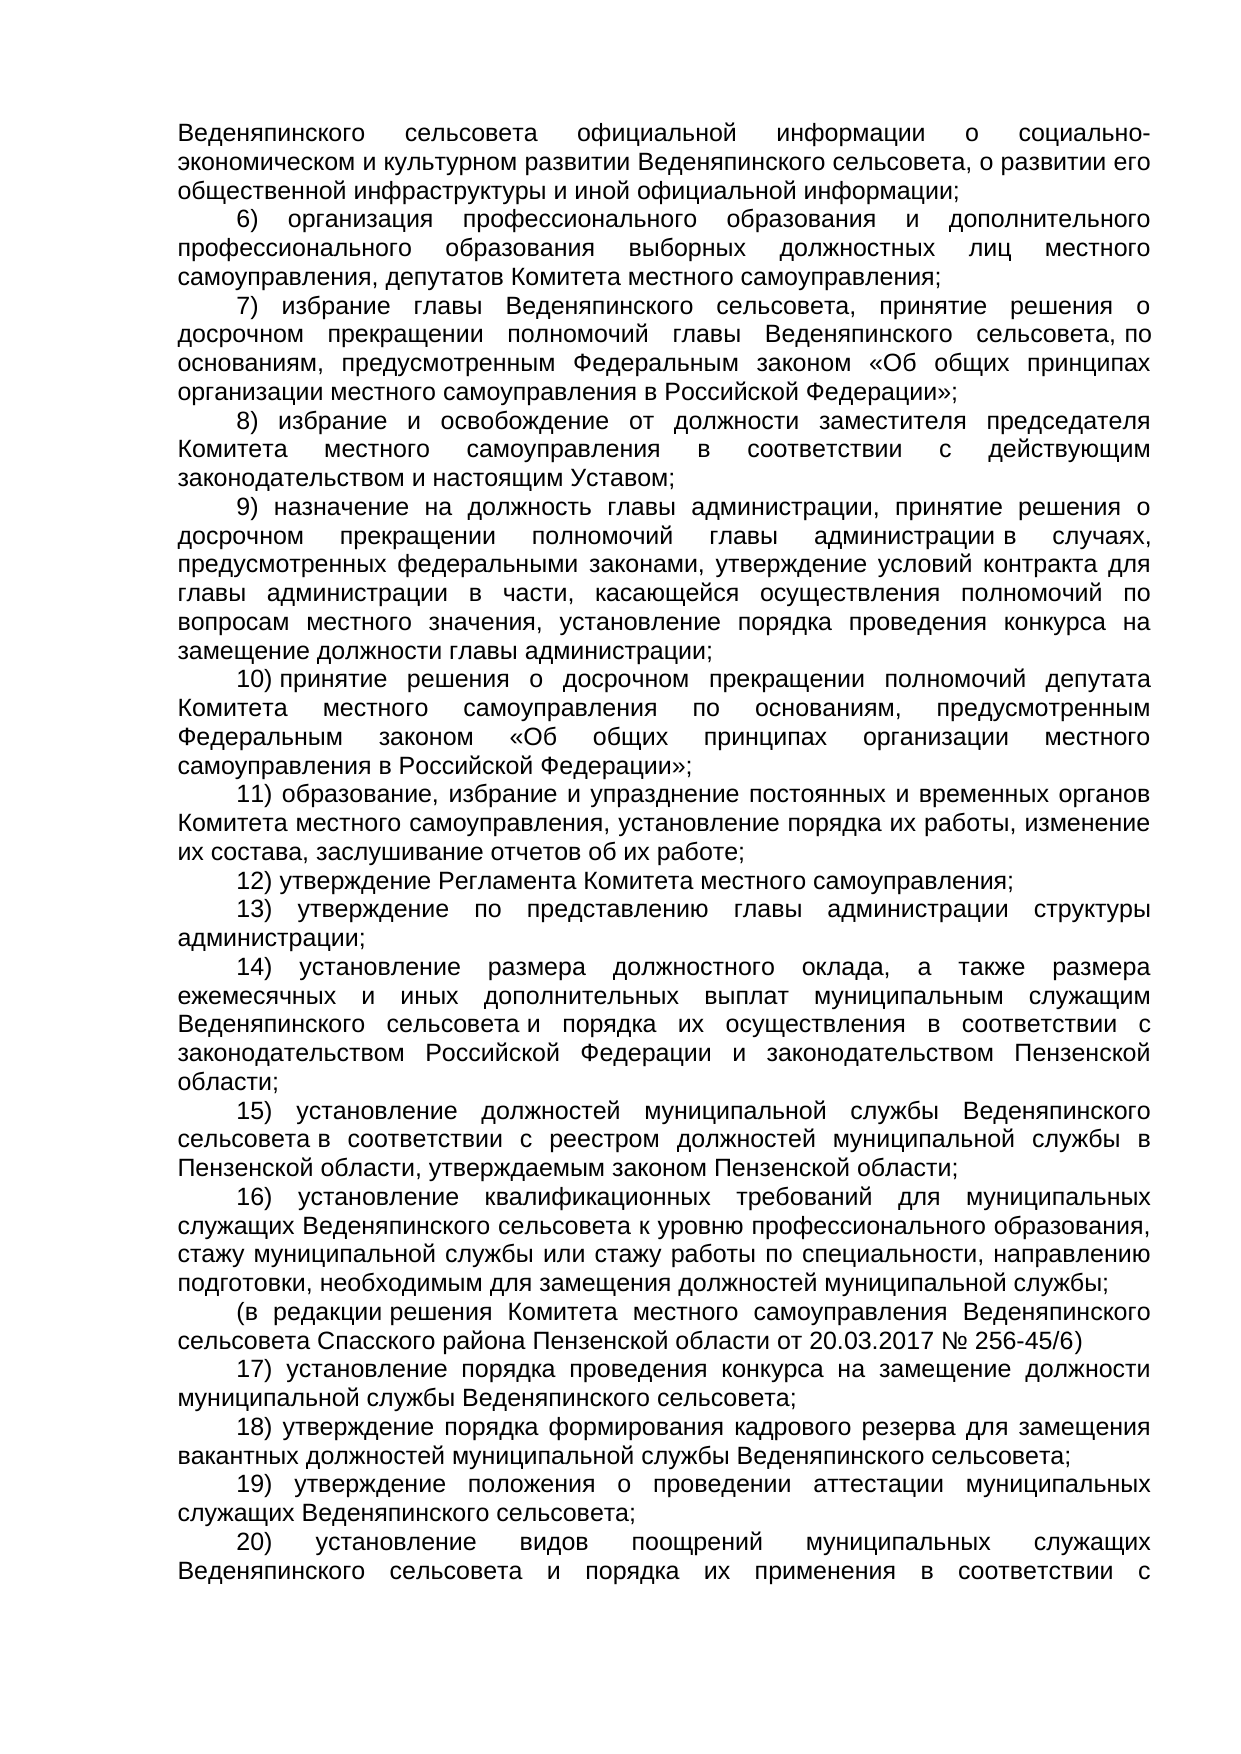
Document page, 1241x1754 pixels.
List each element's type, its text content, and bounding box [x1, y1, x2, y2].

text 19) утверждение положения о проведении аттестации муниципальных служащих Веденяпинского сельсовета; [177, 1469, 1152, 1527]
text 14) установление размера должностного оклада, а также размера ежемесячных и иных дополнительных выплат муниципальным служащим Веденяпинского сельсовета и порядка их осуществления в соответствии с законодательством Российской Федерации и законодательством Пензенской области; [177, 952, 1152, 1096]
text 12) утверждение Регламента Комитета местного самоуправления; [177, 866, 1152, 894]
text 10) принятие решения о досрочном прекращении полномочий депутата Комитета местного самоуправления по основаниям, предусмотренным Федеральным законом «Об общих принципах организации местного самоуправления в Российской Федерации»; [177, 664, 1152, 779]
text 7) избрание главы Веденяпинского сельсовета, принятие решения о досрочном прекращении полномочий главы Веденяпинского сельсовета, по основаниям, предусмотренным Федеральным законом «Об общих принципах организации местного самоуправления в Российской Федерации»; [177, 291, 1152, 406]
text (в редакции решения Комитета местного самоуправления Веденяпинского сельсовета Спасского района Пензенской области от 20.03.2017 № 256-45/6) [177, 1297, 1152, 1354]
text 11) образование, избрание и упразднение постоянных и временных органов Комитета местного самоуправления, установление порядка их работы, изменение их состава, заслушивание отчетов об их работе; [177, 779, 1152, 866]
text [177, 118, 1152, 204]
text 17) установление порядка проведения конкурса на замещение должности муниципальной службы Веденяпинского сельсовета; [177, 1354, 1152, 1412]
text 6) организация профессионального образования и дополнительного профессионального образования выборных должностных лиц местного самоуправления, депутатов Комитета местного самоуправления; [177, 204, 1152, 291]
text 18) утверждение порядка формирования кадрового резерва для замещения вакантных должностей муниципальной службы Веденяпинского сельсовета; [177, 1412, 1152, 1469]
text 8) избрание и освобождение от должности заместителя председателя Комитета местного самоуправления в соответствии с действующим законодательством и настоящим Уставом; [177, 406, 1152, 492]
text 13) утверждение по представлению главы администрации структуры администрации; [177, 894, 1152, 952]
text 16) установление квалификационных требований для муниципальных служащих Веденяпинского сельсовета к уровню профессионального образования, стажу муниципальной службы или стажу работы по специальности, направлению подготовки, необходимым для замещения должностей муниципальной службы; [177, 1182, 1152, 1297]
text 15) установление должностей муниципальной службы Веденяпинского сельсовета в соответствии с реестром должностей муниципальной службы в Пензенской области, утверждаемым законом Пензенской области; [177, 1096, 1152, 1182]
text 9) назначение на должность главы администрации, принятие решения о досрочном прекращении полномочий главы администрации в случаях, предусмотренных федеральными законами, утверждение условий контракта для главы администрации в части, касающейся осуществления полномочий по вопросам местного значения, установление порядка проведения конкурса на замещение должности главы администрации; [177, 492, 1152, 664]
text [177, 1527, 1152, 1584]
